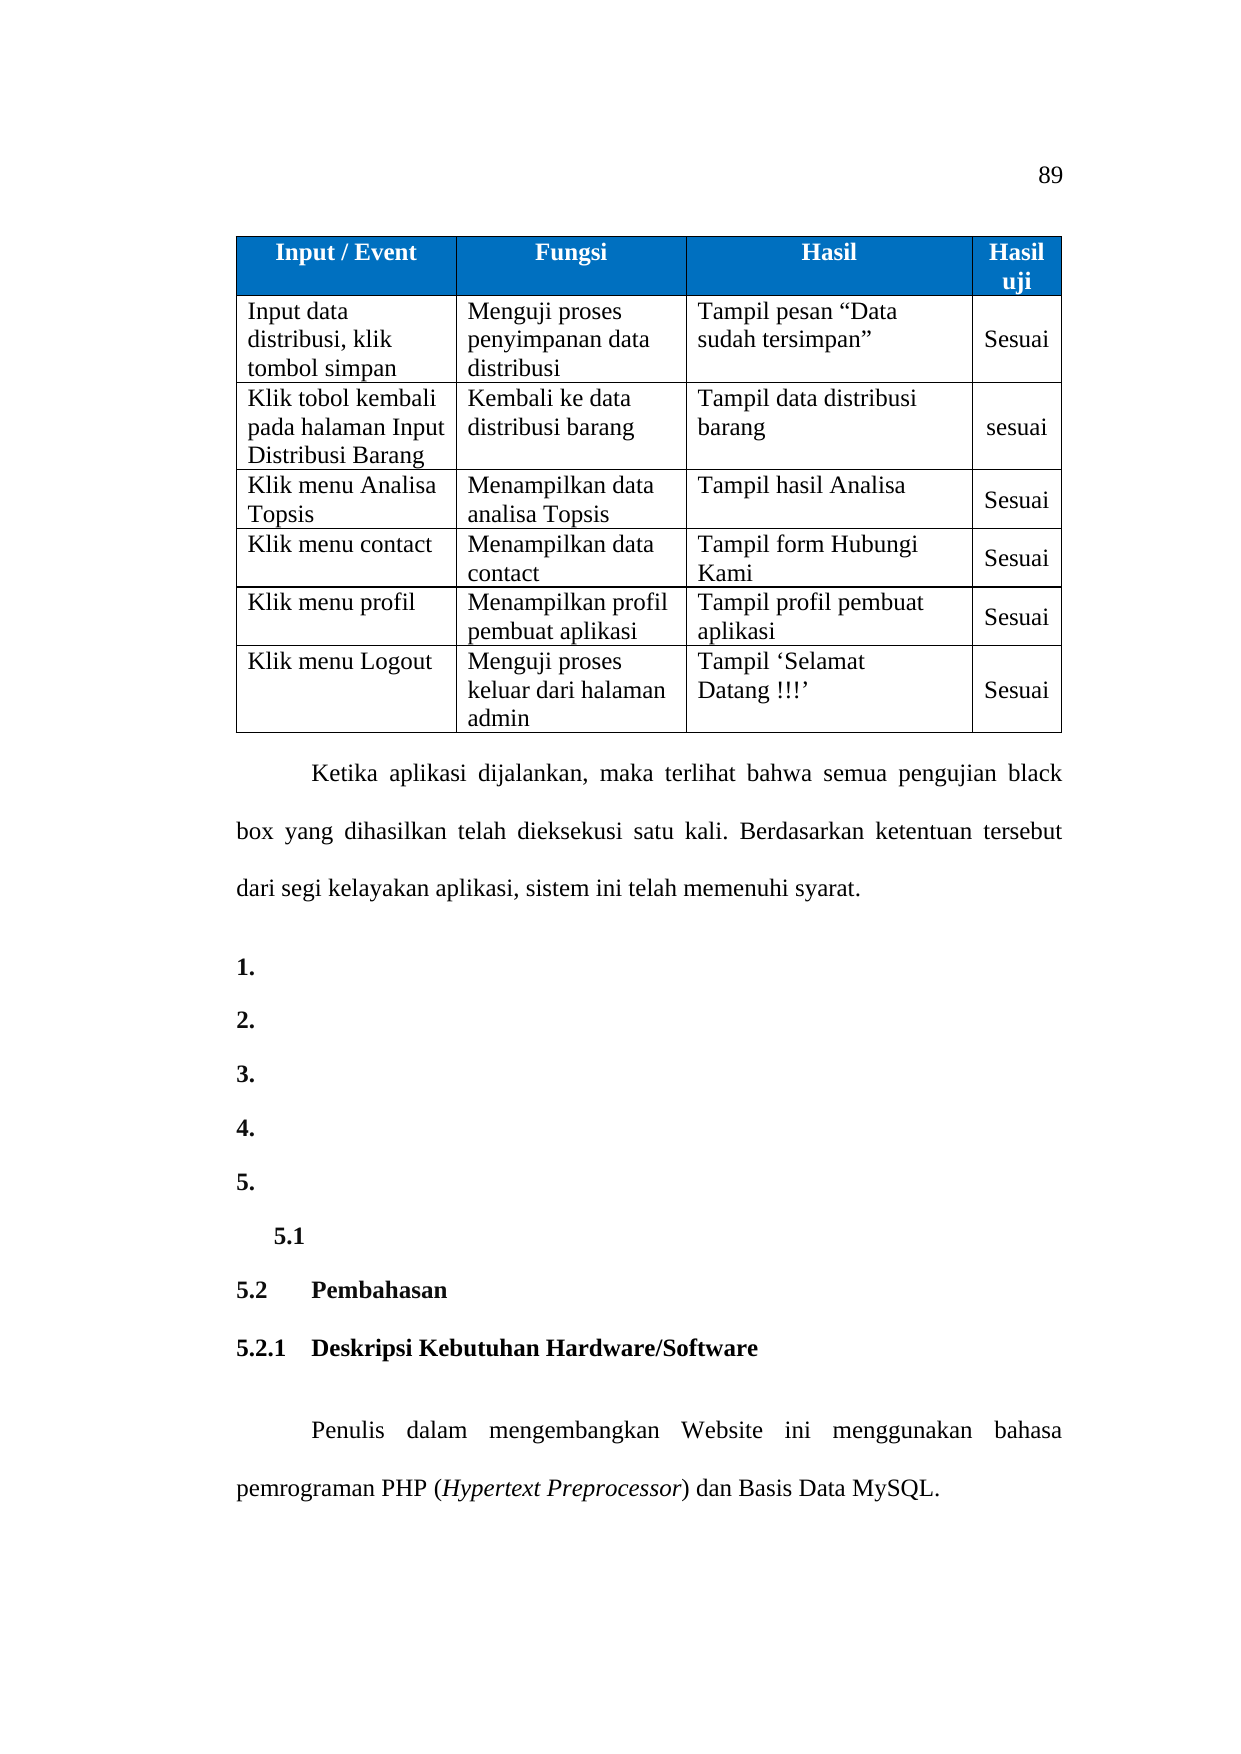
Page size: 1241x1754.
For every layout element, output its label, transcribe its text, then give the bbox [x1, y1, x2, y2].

table_cell Klik menu contact [237, 529, 456, 586]
table_cell Input / Event [237, 237, 456, 295]
table_cell Tampil hasil Analisa [687, 470, 972, 528]
table_cell Klik tobol kembali pada halaman Input Distribusi Barang [237, 383, 456, 469]
table_cell Hasil [687, 237, 972, 295]
table_cell Tampil pesan “Data sudah tersimpan” [687, 296, 972, 382]
subtitle Deskripsi Kebutuhan Hardware/Software [236, 1333, 1063, 1362]
table_cell Sesuai [973, 646, 1061, 732]
table_cell Sesuai [973, 470, 1061, 528]
table_cell sesuai [973, 383, 1061, 469]
table_cell Menguji proses keluar dari halaman admin [457, 646, 686, 732]
text Ketika aplikasi dijalankan, maka terlihat bahwa semua pengujian black box yang dihasilkan telah dieksekusi satu kali. Berdasarkan ketentuan tersebut dari segi kelayakan aplikasi, sistem ini telah memenuhi syarat. [236, 758, 1063, 902]
table_cell Sesuai [973, 529, 1061, 586]
table_cell Kembali ke data distribusi barang [457, 383, 686, 469]
table_cell Menampilkan data analisa Topsis [457, 470, 686, 528]
table_cell Hasil uji [973, 237, 1061, 295]
table_cell Fungsi [457, 237, 686, 295]
table_cell Input data distribusi, klik tombol simpan [237, 296, 456, 382]
table_cell Klik menu Logout [237, 646, 456, 732]
table_cell Klik menu Analisa Topsis [237, 470, 456, 528]
table_cell Tampil form Hubungi Kami [687, 529, 972, 586]
table_cell Menampilkan data contact [457, 529, 686, 586]
table_cell Sesuai [973, 296, 1061, 382]
table_cell Tampil ‘Selamat Datang !!!’ [687, 646, 972, 732]
text Penulis dalam mengembangkan Website ini menggunakan bahasa pemrograman PHP (Hypertext Preprocessor) dan Basis Data MySQL. [236, 1415, 1063, 1502]
table_cell Klik menu profil [237, 588, 456, 645]
table_cell Menguji proses penyimpanan data distribusi [457, 296, 686, 382]
table_cell Tampil data distribusi barang [687, 383, 972, 469]
table_cell Menampilkan profil pembuat aplikasi [457, 588, 686, 645]
table_cell Sesuai [973, 588, 1061, 645]
subtitle Pembahasan [236, 1275, 1063, 1303]
table_cell Tampil profil pembuat aplikasi [687, 588, 972, 645]
